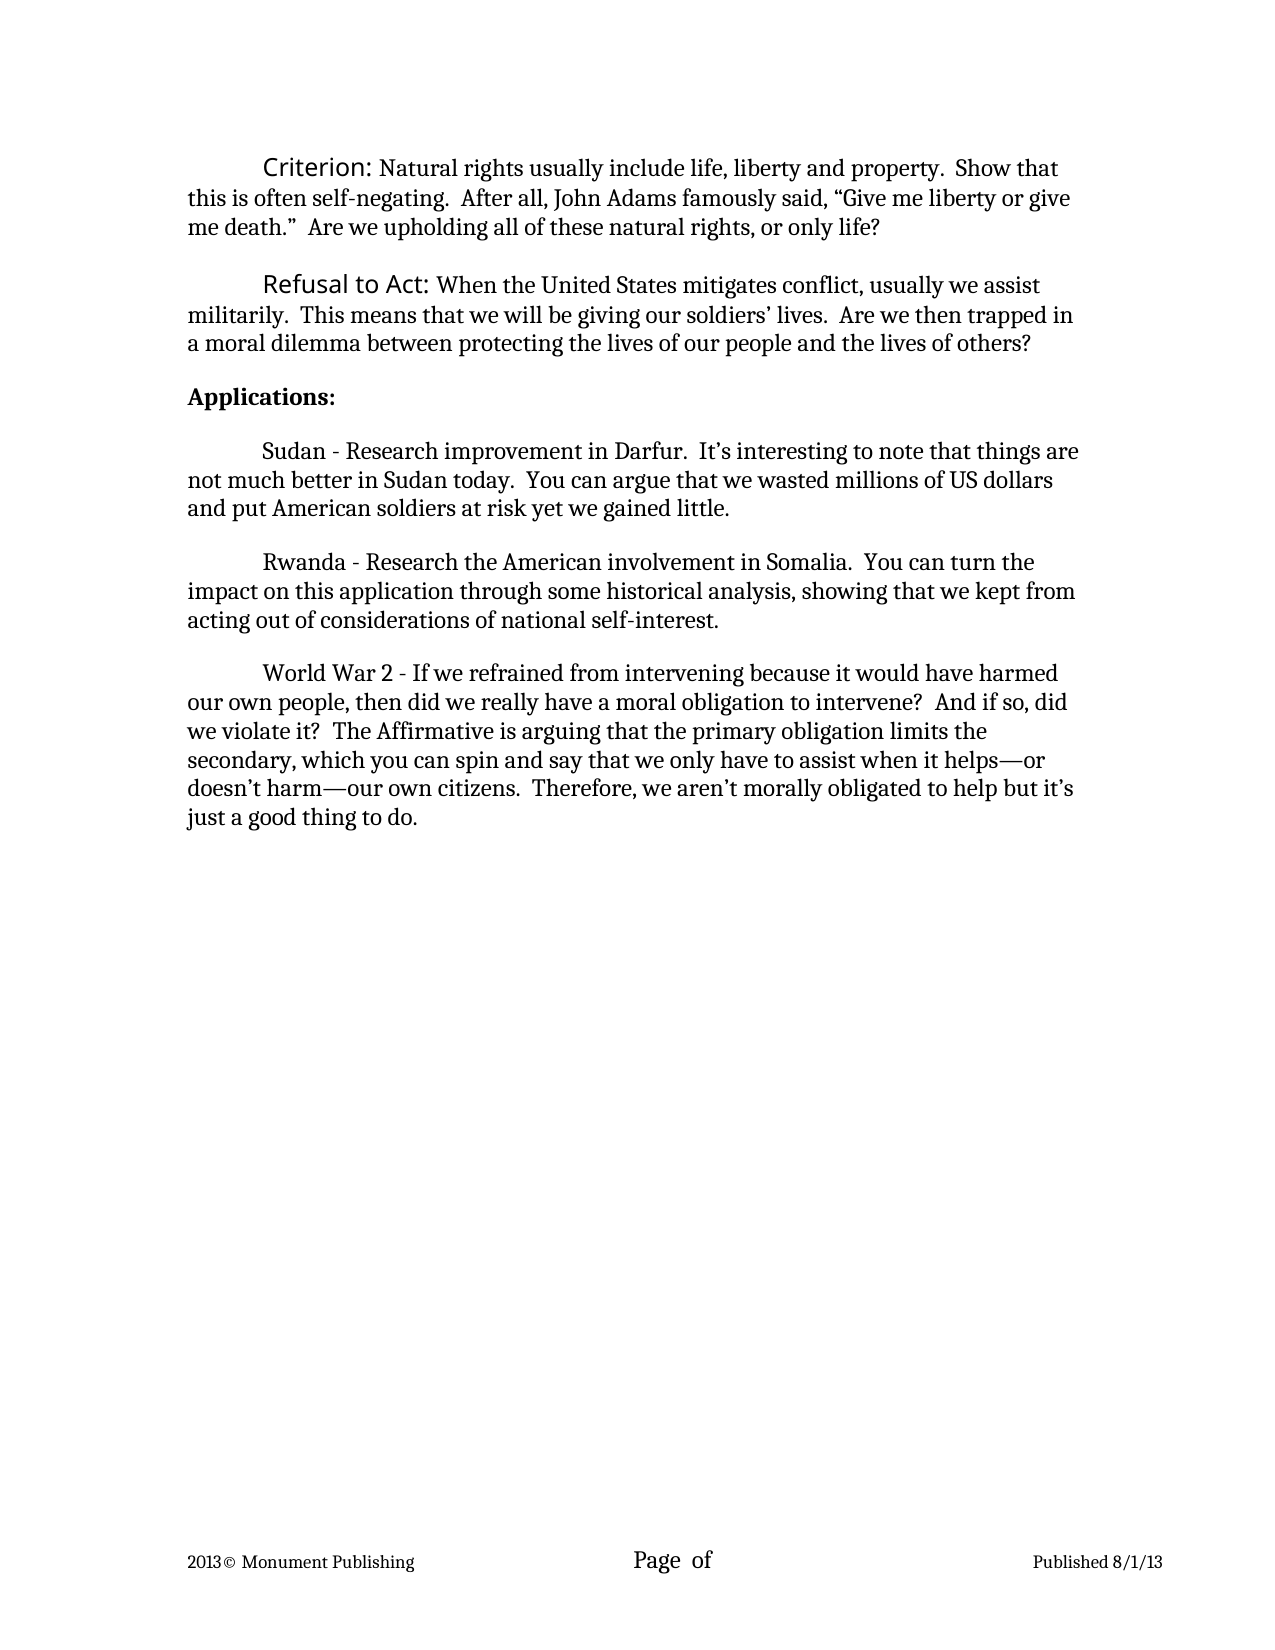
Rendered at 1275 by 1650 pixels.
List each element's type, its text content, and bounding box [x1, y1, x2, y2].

text Applications: [187, 383, 1087, 412]
text Criterion: Natural rights usually include life, liberty and property. Show that this is often self-negating. After all, John Adams famously said, “Give me liberty or give me death.” Are we upholding all of these natural rights, or only life? [187, 150, 1087, 242]
text Refusal to Act: When the United States mitigates conflict, usually we assist militarily. This means that we will be giving our soldiers’ lives. Are we then trapped in a moral dilemma between protecting the lives of our people and the lives of others? [187, 267, 1087, 358]
text Sudan - Research improvement in Darfur. It’s interesting to note that things are not much better in Sudan today. You can argue that we wasted millions of US dollars and put American soldiers at risk yet we gained little. [187, 437, 1087, 523]
text Rwanda - Research the American involvement in Somalia. You can turn the impact on this application through some historical analysis, showing that we kept from acting out of considerations of national self-interest. [187, 548, 1087, 634]
text World War 2 - If we refrained from intervening because it would have harmed our own people, then did we really have a moral obligation to intervene? And if so, did we violate it? The Affirmative is arguing that the primary obligation limits the secondary, which you can spin and say that we only have to assist when it helps—or doesn’t harm—our own citizens. Therefore, we aren’t morally obligated to help but it’s just a good thing to do. [187, 659, 1087, 832]
